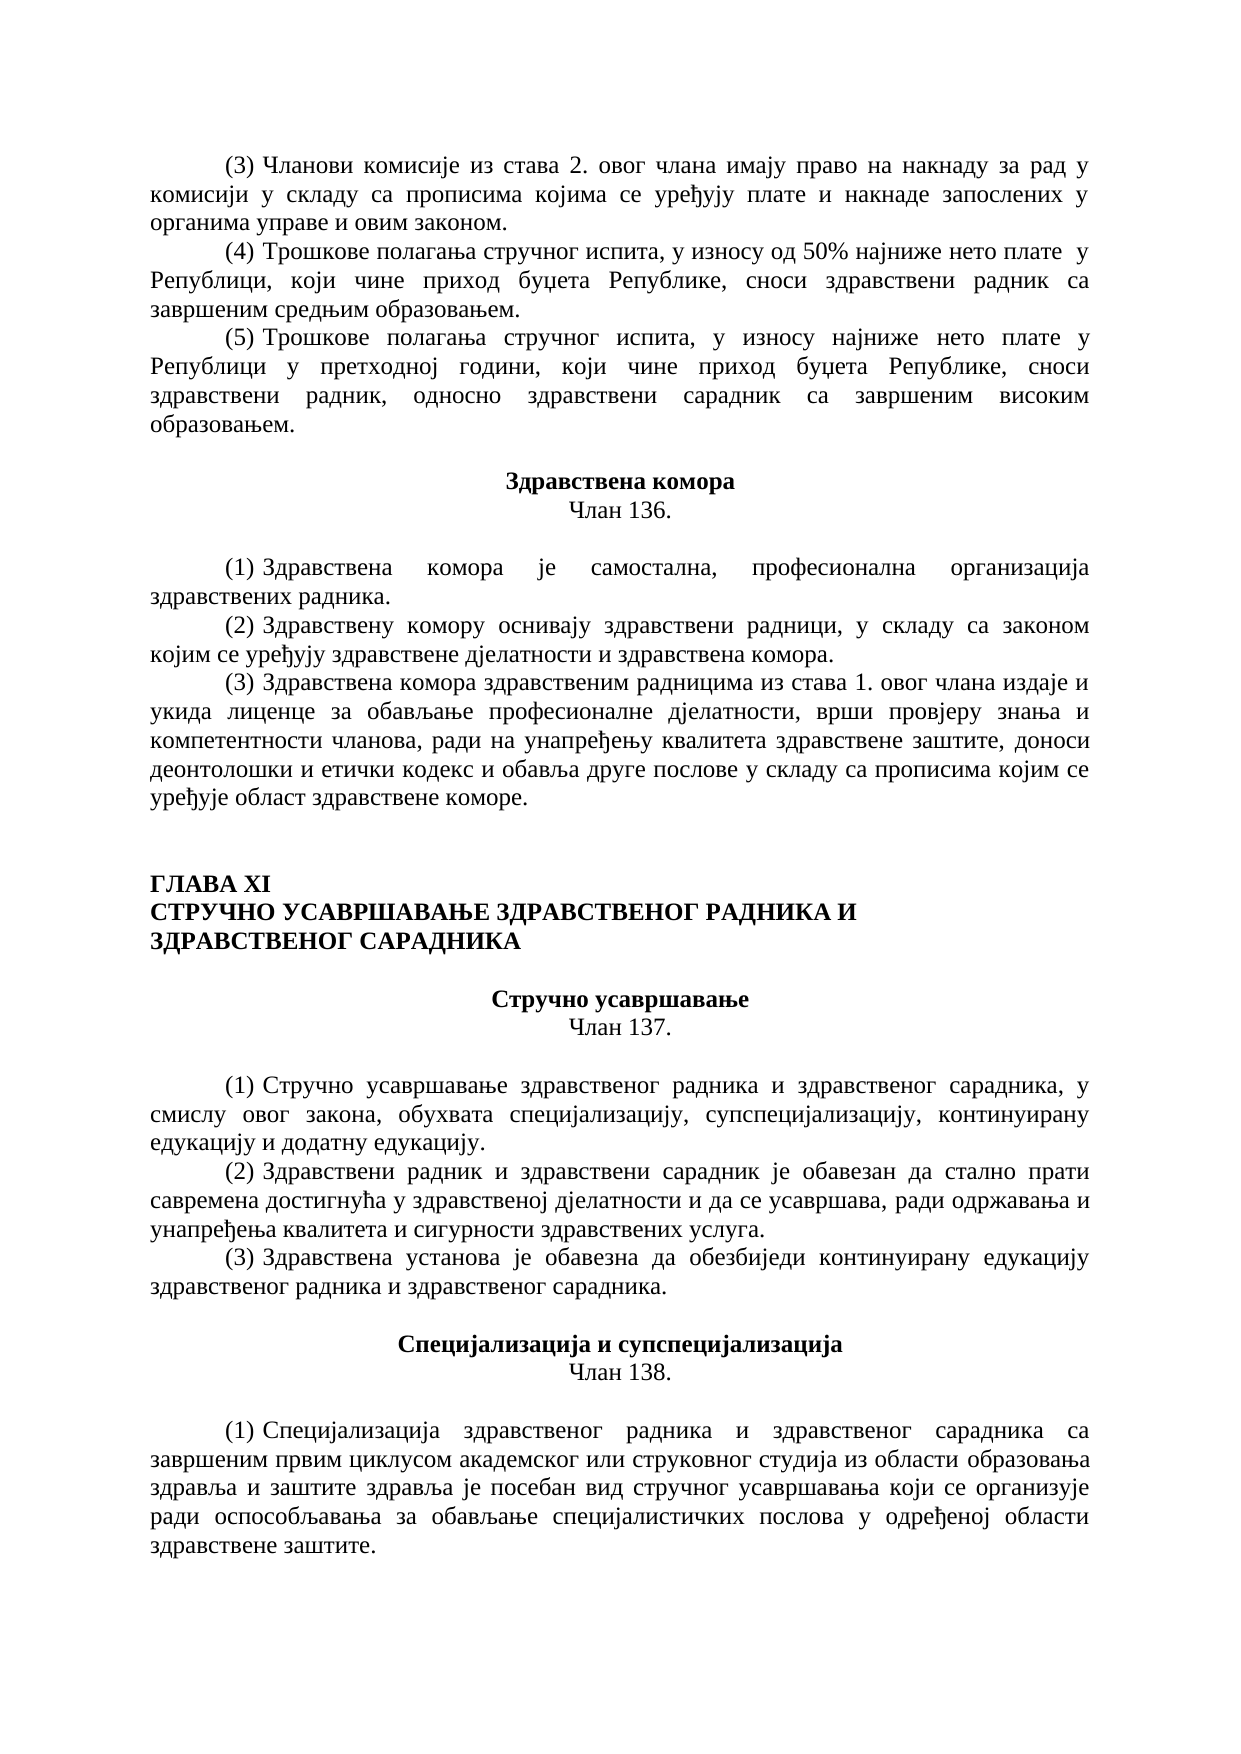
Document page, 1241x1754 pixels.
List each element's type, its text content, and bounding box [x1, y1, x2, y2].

list Трошкове полагања стручног испита, у износу од 50% најниже нето плате у Републици, који чине приход буџета Републике, сноси здравствени радник са завршеним средњим образовањем. [150, 236, 1090, 322]
list Чланови комисије из става 2. овог члана имају право на накнаду за рад у комисији у складу са прописима којима се уређују плате и накнаде запослених у органима управе и овим законом. [150, 150, 1090, 236]
text Специјализација и супспецијализација [150, 1329, 1090, 1357]
list Стручно усавршавање здравственог радника и здравственог сарадника, у смислу овог закона, обухвата специјализацију, супспецијализацију, континуирану едукацију и додатну едукацију. [150, 1070, 1090, 1156]
text Стручно усавршавање [150, 984, 1090, 1012]
list Здравствена комора је самостална, професионална организација здравствених радника. [150, 552, 1090, 610]
list Специјализација здравственог радника и здравственог сарадника са завршеним првим циклусом академског или струковног студија из области образовања здравља и заштите здравља је посебан вид стручног усавршавања који се организује ради оспособљавања за обављање специјалистичких послова у одређеној области здравствене заштите. [150, 1415, 1090, 1559]
list Здравствени радник и здравствени сарадник је обавезан да стално прати савремена достигнућа у здравственој дјелатности и да се усавршава, ради одржавања и унапређења квалитета и сигурности здравствених услуга. [150, 1156, 1090, 1242]
subtitle СТРУЧНО УСАВРШАВАЊЕ ЗДРАВСТВЕНОГ РАДНИКА И [150, 897, 1090, 926]
list Трошкове полагања стручног испита, у износу најниже нето плате у Републици у претходној години, који чине приход буџета Републике, сноси здравствени радник, односно здравствени сарадник са завршеним високим образовањем. [150, 322, 1090, 437]
subtitle ЗДРАВСТВЕНОГ САРАДНИКА [150, 926, 1090, 955]
text Члан 136. [150, 495, 1090, 524]
list Здравствену комору оснивају здравствени радници, у складу са законом којим се уређују здравствене дјелатности и здравствена комора. [150, 610, 1090, 667]
text Члан 138. [150, 1357, 1090, 1386]
list Здравствена комора здравственим радницима из става 1. овог члана издаје и укида лиценце за обављање професионалне дјелатности, врши провјеру знања и компетентности чланова, ради на унапређењу квалитета здравствене заштите, доноси деонтолошки и етички кодекс и обавља друге послове у складу са прописима којим се уређује област здравствене коморе. [150, 667, 1090, 811]
subtitle ГЛАВА XI [150, 869, 1090, 897]
text Здравствена комора [150, 466, 1090, 495]
text Члан 137. [150, 1012, 1090, 1041]
list Здравствена установа је обавезна да обезбиједи континуирану едукацију здравственог радника и здравственог сарадника. [150, 1242, 1090, 1300]
